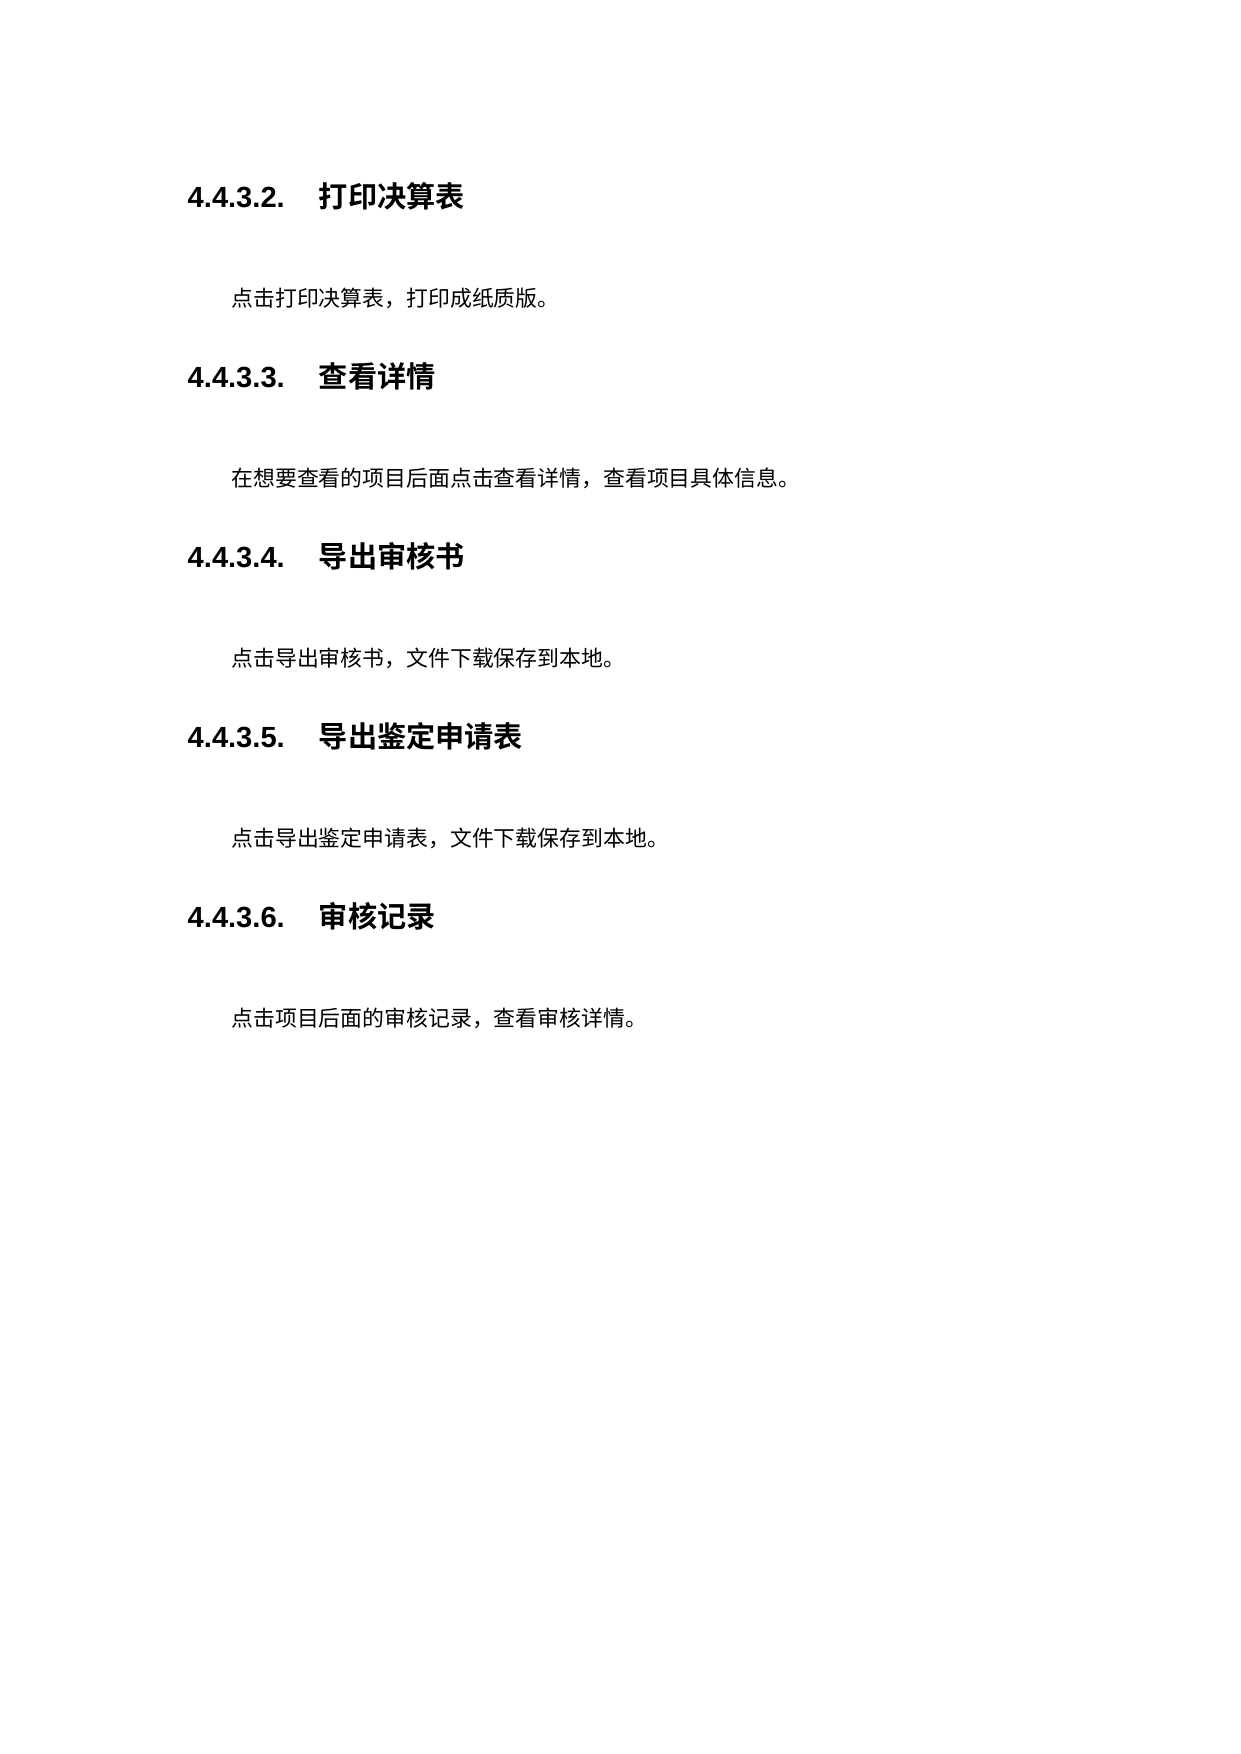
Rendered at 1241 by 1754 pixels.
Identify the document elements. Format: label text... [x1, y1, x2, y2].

subtitle 打印决算表 [187, 162, 1053, 227]
subtitle 查看详情 [187, 342, 1053, 407]
text 点击项目后面的审核记录，查看审核详情。 [187, 1001, 1053, 1033]
subtitle 导出鉴定申请表 [187, 702, 1053, 767]
text 点击导出审核书，文件下载保存到本地。 [187, 641, 1053, 673]
text 点击导出鉴定申请表，文件下载保存到本地。 [187, 821, 1053, 853]
subtitle 审核记录 [187, 882, 1053, 947]
text 点击打印决算表，打印成纸质版。 [187, 280, 1053, 313]
text 在想要查看的项目后面点击查看详情，查看项目具体信息。 [187, 461, 1053, 493]
subtitle 导出审核书 [187, 522, 1053, 587]
